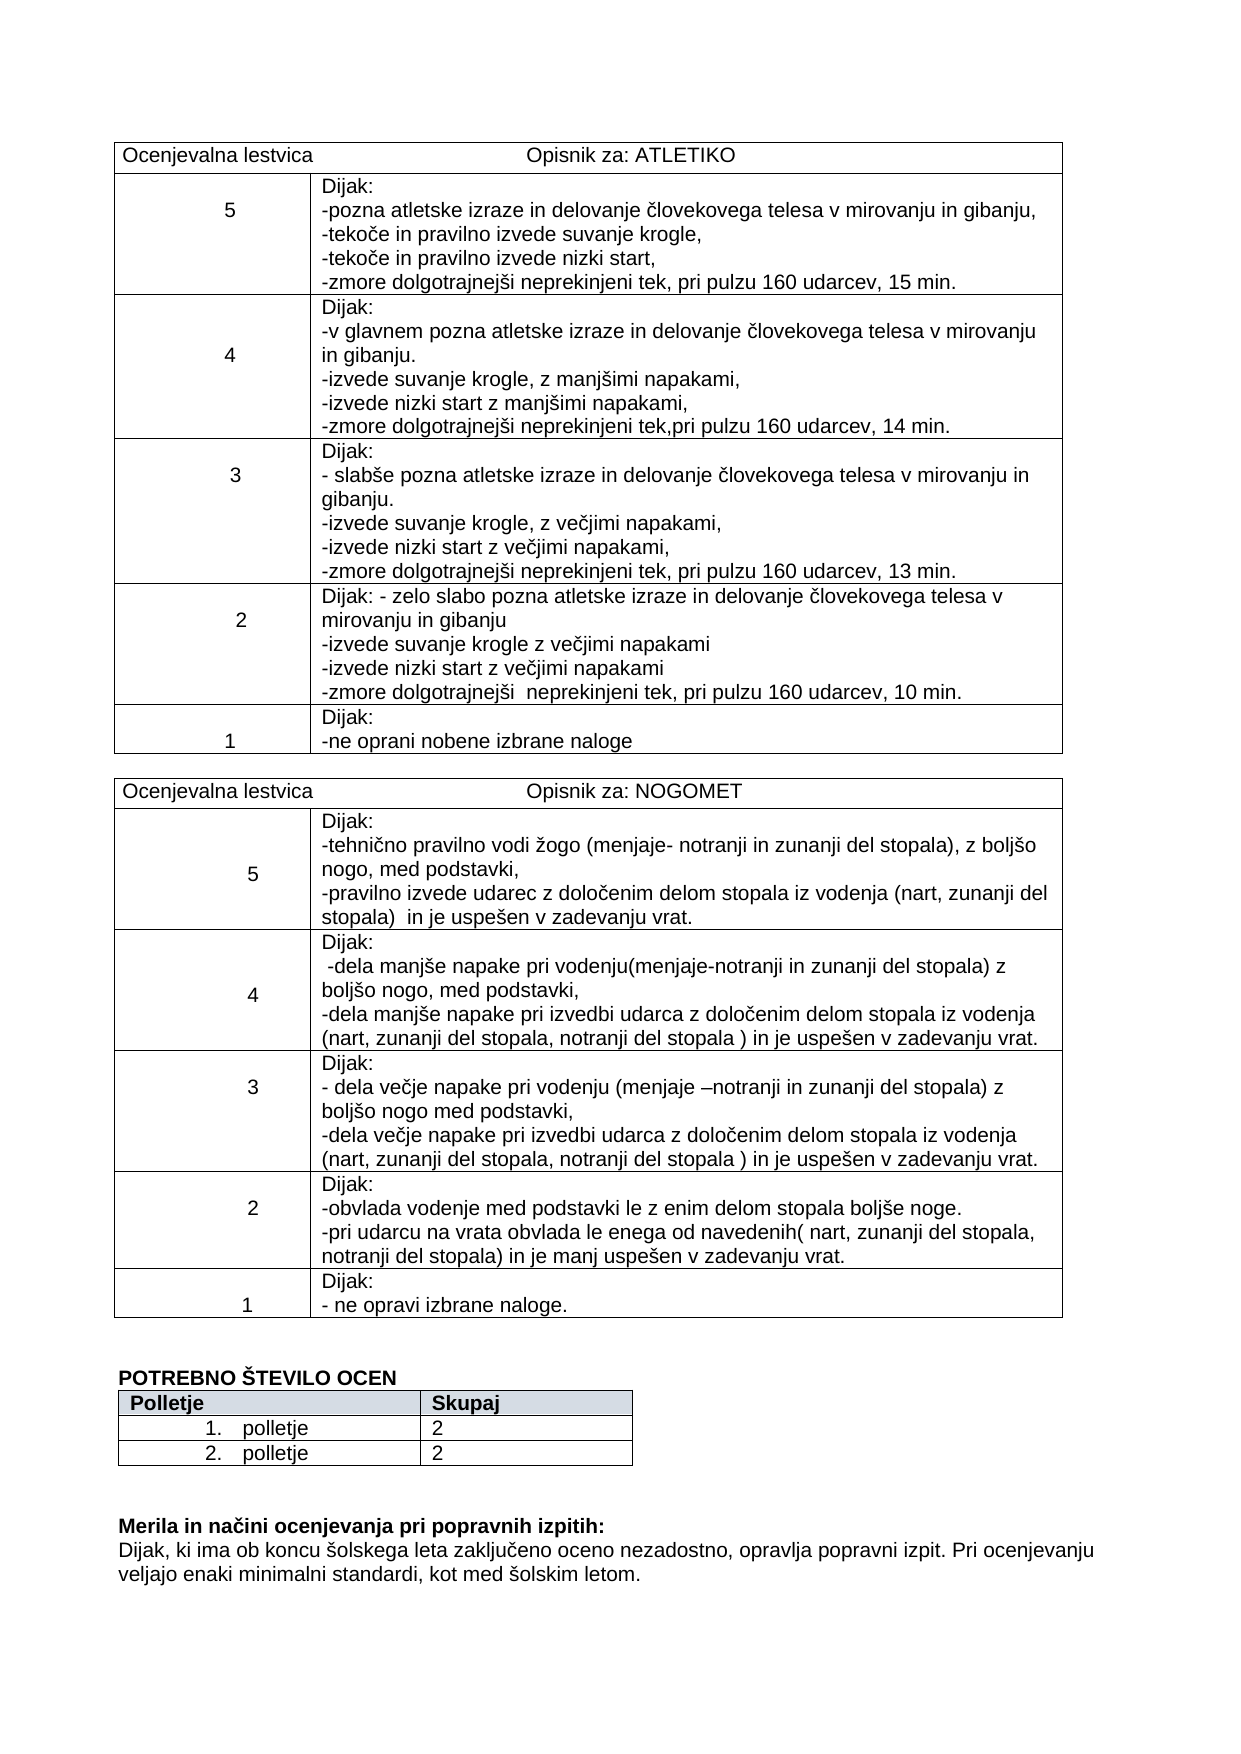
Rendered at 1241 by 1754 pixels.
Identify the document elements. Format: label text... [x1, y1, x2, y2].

table_cell polletje [119, 1441, 420, 1464]
table_cell Dijak: -tehnično pravilno vodi žogo (menjaje- notranji in zunanji del stopala), z boljšo nogo, med podstavki, -pravilno izvede udarec z določenim delom stopala iz vodenja (nart, zunanji del stopala) in je uspešen v zadevanju vrat. [311, 809, 1062, 929]
text Dijak, ki ima ob koncu šolskega leta zaključeno oceno nezadostno, opravlja popravni izpit. Pri ocenjevanju veljajo enaki minimalni standardi, kot med šolskim letom. [118, 1537, 1122, 1585]
table_header Skupaj [421, 1391, 632, 1414]
table_cell 1 [115, 705, 310, 753]
table_cell 4 [115, 930, 310, 1050]
table_cell 3 [115, 439, 310, 583]
table_cell Dijak: - slabše pozna atletske izraze in delovanje človekovega telesa v mirovanju in gibanju. -izvede suvanje krogle, z večjimi napakami, -izvede nizki start z večjimi napakami, -zmore dolgotrajnejši neprekinjeni tek, pri pulzu 160 udarcev, 13 min. [311, 439, 1062, 583]
table_header Polletje [119, 1391, 420, 1414]
table_cell 5 [115, 174, 310, 293]
table_cell 1 [115, 1269, 310, 1317]
table_cell 2 [115, 584, 310, 704]
table_cell polletje [119, 1416, 420, 1439]
table_cell 2 [421, 1416, 632, 1439]
table_cell Dijak: -dela manjše napake pri vodenju(menjaje-notranji in zunanji del stopala) z boljšo nogo, med podstavki, -dela manjše napake pri izvedbi udarca z določenim delom stopala iz vodenja (nart, zunanji del stopala, notranji del stopala ) in je uspešen v zadevanju vrat. [311, 930, 1062, 1050]
table_cell Dijak: -ne oprani nobene izbrane naloge [311, 705, 1062, 753]
table_header Ocenjevalna lestvica Opisnik za: NOGOMET [115, 779, 1062, 808]
table_cell Dijak: - zelo slabo pozna atletske izraze in delovanje človekovega telesa v mirovanju in gibanju -izvede suvanje krogle z večjimi napakami -izvede nizki start z večjimi napakami -zmore dolgotrajnejši neprekinjeni tek, pri pulzu 160 udarcev, 10 min. [311, 584, 1062, 704]
table_cell Dijak: -pozna atletske izraze in delovanje človekovega telesa v mirovanju in gibanju, -tekoče in pravilno izvede suvanje krogle, -tekoče in pravilno izvede nizki start, -zmore dolgotrajnejši neprekinjeni tek, pri pulzu 160 udarcev, 15 min. [311, 174, 1062, 293]
table_cell Dijak: - dela večje napake pri vodenju (menjaje –notranji in zunanji del stopala) z boljšo nogo med podstavki, -dela večje napake pri izvedbi udarca z določenim delom stopala iz vodenja (nart, zunanji del stopala, notranji del stopala ) in je uspešen v zadevanju vrat. [311, 1051, 1062, 1171]
table_cell Dijak: -v glavnem pozna atletske izraze in delovanje človekovega telesa v mirovanju in gibanju. -izvede suvanje krogle, z manjšimi napakami, -izvede nizki start z manjšimi napakami, -zmore dolgotrajnejši neprekinjeni tek,pri pulzu 160 udarcev, 14 min. [311, 295, 1062, 438]
text POTREBNO ŠTEVILO OCEN [118, 1366, 1122, 1389]
table_cell 2 [115, 1172, 310, 1268]
table_cell Dijak: - ne opravi izbrane naloge. [311, 1269, 1062, 1317]
table_header Ocenjevalna lestvica Opisnik za: ATLETIKO [115, 143, 1062, 173]
table_cell 4 [115, 295, 310, 438]
text Merila in načini ocenjevanja pri popravnih izpitih: [118, 1513, 1122, 1537]
table_cell 3 [115, 1051, 310, 1171]
table_cell Dijak: -obvlada vodenje med podstavki le z enim delom stopala boljše noge. -pri udarcu na vrata obvlada le enega od navedenih( nart, zunanji del stopala, notranji del stopala) in je manj uspešen v zadevanju vrat. [311, 1172, 1062, 1268]
table_cell 5 [115, 809, 310, 929]
table_cell 2 [421, 1441, 632, 1464]
